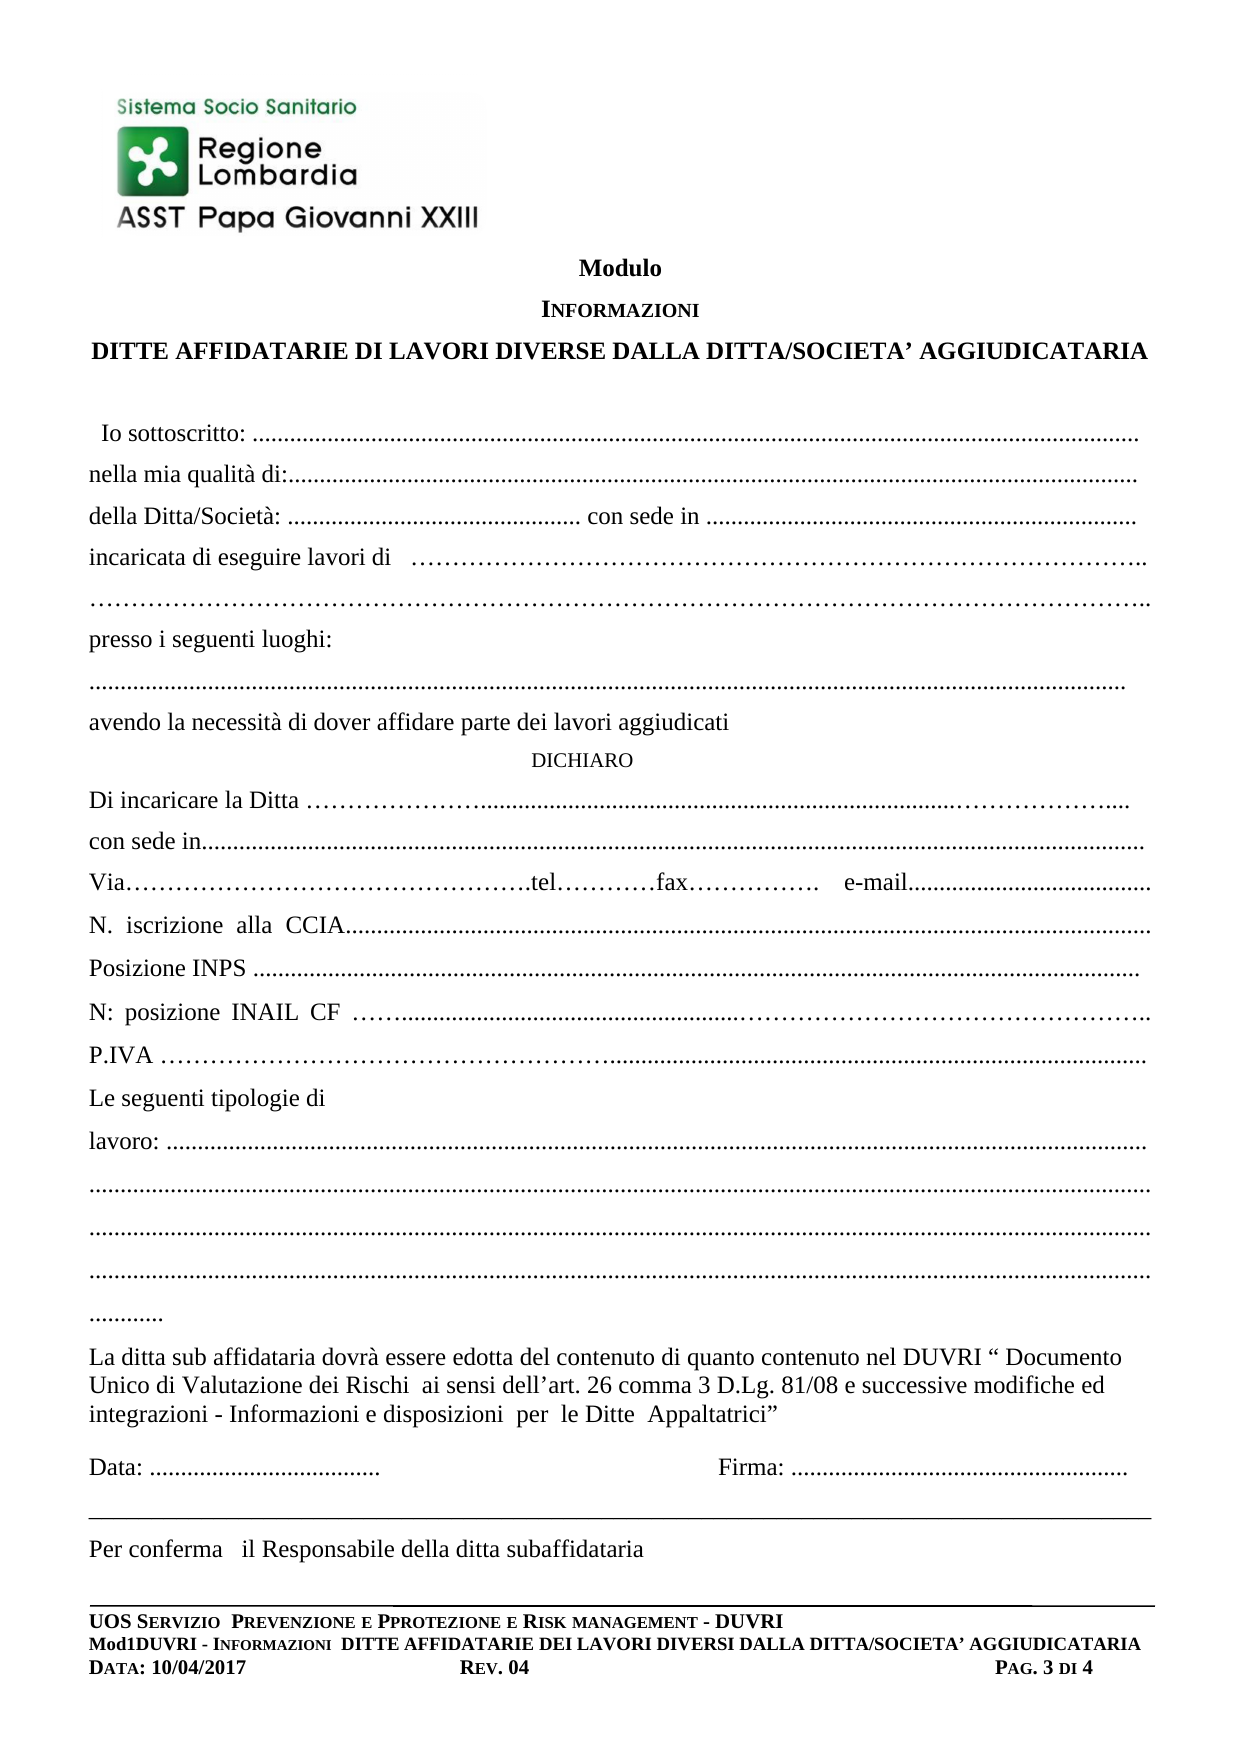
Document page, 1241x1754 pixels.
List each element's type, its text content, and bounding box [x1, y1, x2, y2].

title Modulo [89, 253, 1152, 282]
text Le seguenti tipologie di lavoro: ....................................................................................................................................................................................................................................................................................................................................................................................................................................................................................................................................................................................................................................................................................................... [89, 1083, 1152, 1327]
text Io sottoscritto: .............................................................................................................................................. [89, 418, 1152, 447]
text avendo la necessità di dover affidare parte dei lavori aggiudicati [89, 707, 1152, 736]
text Per conferma il Responsabile della ditta subaffidataria [89, 1534, 1152, 1563]
text DICHIARO [89, 748, 1152, 772]
text ...................................................................................................................................................................... [89, 666, 1152, 694]
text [89, 1452, 1152, 1481]
text ……………………………………………………………………………………………………………….. [89, 583, 1152, 612]
text N: posizione INAIL CF ……......................................................………………………………………….. P.IVA ………………………………………………...................................................................................... [89, 997, 1152, 1068]
text presso i seguenti luoghi: [89, 624, 1152, 653]
text Di incaricare la Ditta …………………............................................................................……………….... [89, 785, 1152, 813]
text della Ditta/Società: ............................................... con sede in ..................................................................... [89, 501, 1152, 529]
text Via………………………………………….tel…………fax……………. e-mail....................................... N. iscrizione alla CCIA................................................................................................................................. Posizione INPS .............................................................................................................................................. [89, 867, 1152, 982]
subtitle La ditta sub affidataria dovrà essere edotta del contenuto di quanto contenuto nel DUVRI “ Documento Unico di Valutazione dei Rischi ai sensi dell’art. 26 comma 3 D.Lg. 81/08 e successive modifiche ed integrazioni - Informazioni e disposizioni per le Ditte Appaltatrici” [89, 1342, 1152, 1428]
text nella mia qualità di:........................................................................................................................................ [89, 459, 1152, 488]
text DITTE AFFIDATARIE DI LAVORI DIVERSE DALLA DITTA/SOCIETA’ AGGIUDICATARIA [89, 336, 1152, 364]
text Informazioni [89, 294, 1152, 323]
text incaricata di eseguire lavori di …………………………………………………………………………….. [89, 542, 1152, 571]
text _____________________________________________________________________________________ [89, 1493, 1152, 1522]
text con sede in....................................................................................................................................................... [89, 826, 1152, 855]
